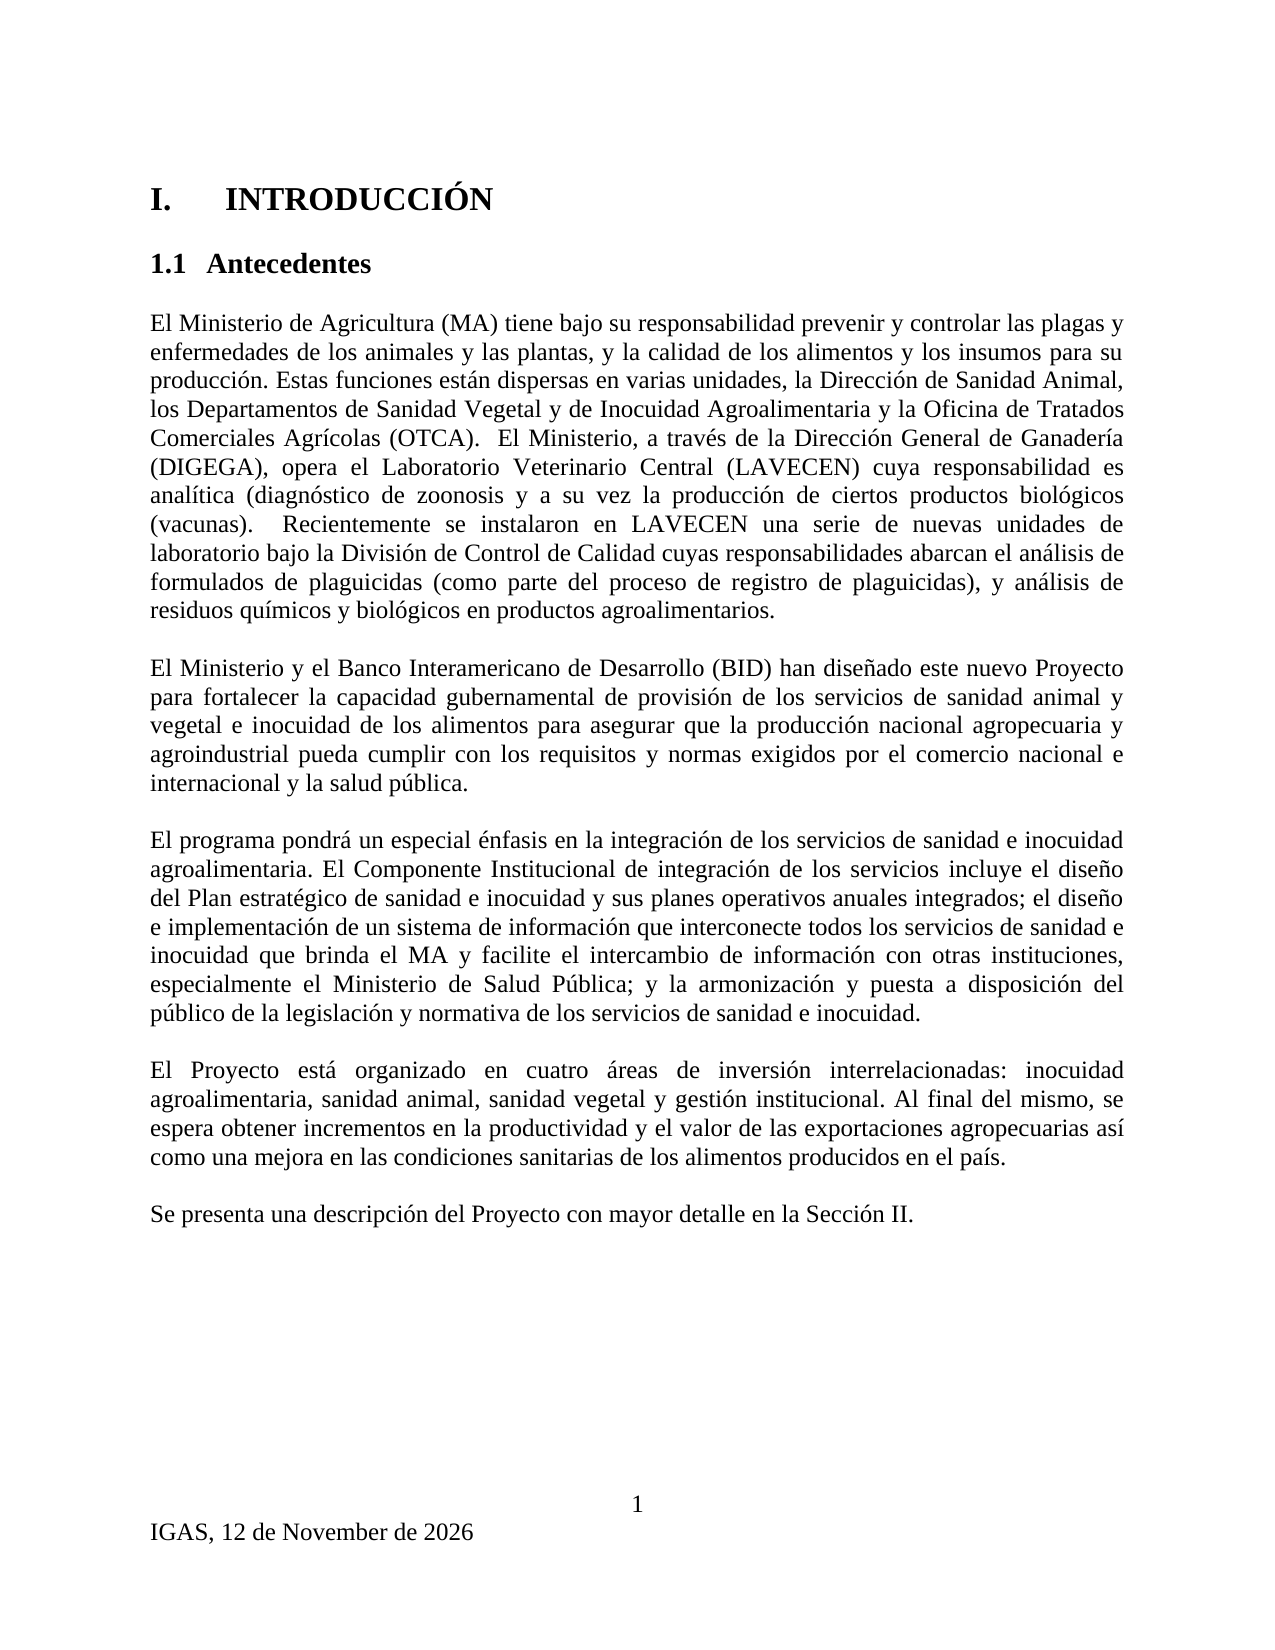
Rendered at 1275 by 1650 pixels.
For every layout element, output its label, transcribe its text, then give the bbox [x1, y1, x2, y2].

text Se presenta una descripción del Proyecto con mayor detalle en la Sección II. [150, 1199, 1125, 1228]
text El Ministerio y el Banco Interamericano de Desarrollo (BID) han diseñado este nuevo Proyecto para fortalecer la capacidad gubernamental de provisión de los servicios de sanidad animal y vegetal e inocuidad de los alimentos para asegurar que la producción nacional agropecuaria y agroindustrial pueda cumplir con los requisitos y normas exigidos por el comercio nacional e internacional y la salud pública. [150, 653, 1125, 797]
subtitle 1.1 Antecedentes [150, 246, 1125, 279]
subtitle I. INTRODUCCIÓN [150, 179, 1125, 217]
text El Ministerio de Agricultura (MA) tiene bajo su responsabilidad prevenir y controlar las plagas y enfermedades de los animales y las plantas, y la calidad de los alimentos y los insumos para su producción. Estas funciones están dispersas en varias unidades, la Dirección de Sanidad Animal, los Departamentos de Sanidad Vegetal y de Inocuidad Agroalimentaria y la Oficina de Tratados Comerciales Agrícolas (OTCA). El Ministerio, a través de la Dirección General de Ganadería (DIGEGA), opera el Laboratorio Veterinario Central (LAVECEN) cuya responsabilidad es analítica (diagnóstico de zoonosis y a su vez la producción de ciertos productos biológicos (vacunas). Recientemente se instalaron en LAVECEN una serie de nuevas unidades de laboratorio bajo la División de Control de Calidad cuyas responsabilidades abarcan el análisis de formulados de plaguicidas (como parte del proceso de registro de plaguicidas), y análisis de residuos químicos y biológicos en productos agroalimentarios. [150, 308, 1125, 624]
text El Proyecto está organizado en cuatro áreas de inversión interrelacionadas: inocuidad agroalimentaria, sanidad animal, sanidad vegetal y gestión institucional. Al final del mismo, se espera obtener incrementos en la productividad y el valor de las exportaciones agropecuarias así como una mejora en las condiciones sanitarias de los alimentos producidos en el país. [150, 1056, 1125, 1171]
text El programa pondrá un especial énfasis en la integración de los servicios de sanidad e inocuidad agroalimentaria. El Componente Institucional de integración de los servicios incluye el diseño del Plan estratégico de sanidad e inocuidad y sus planes operativos anuales integrados; el diseño e implementación de un sistema de información que interconecte todos los servicios de sanidad e inocuidad que brinda el MA y facilite el intercambio de información con otras instituciones, especialmente el Ministerio de Salud Pública; y la armonización y puesta a disposición del público de la legislación y normativa de los servicios de sanidad e inocuidad. [150, 826, 1125, 1027]
